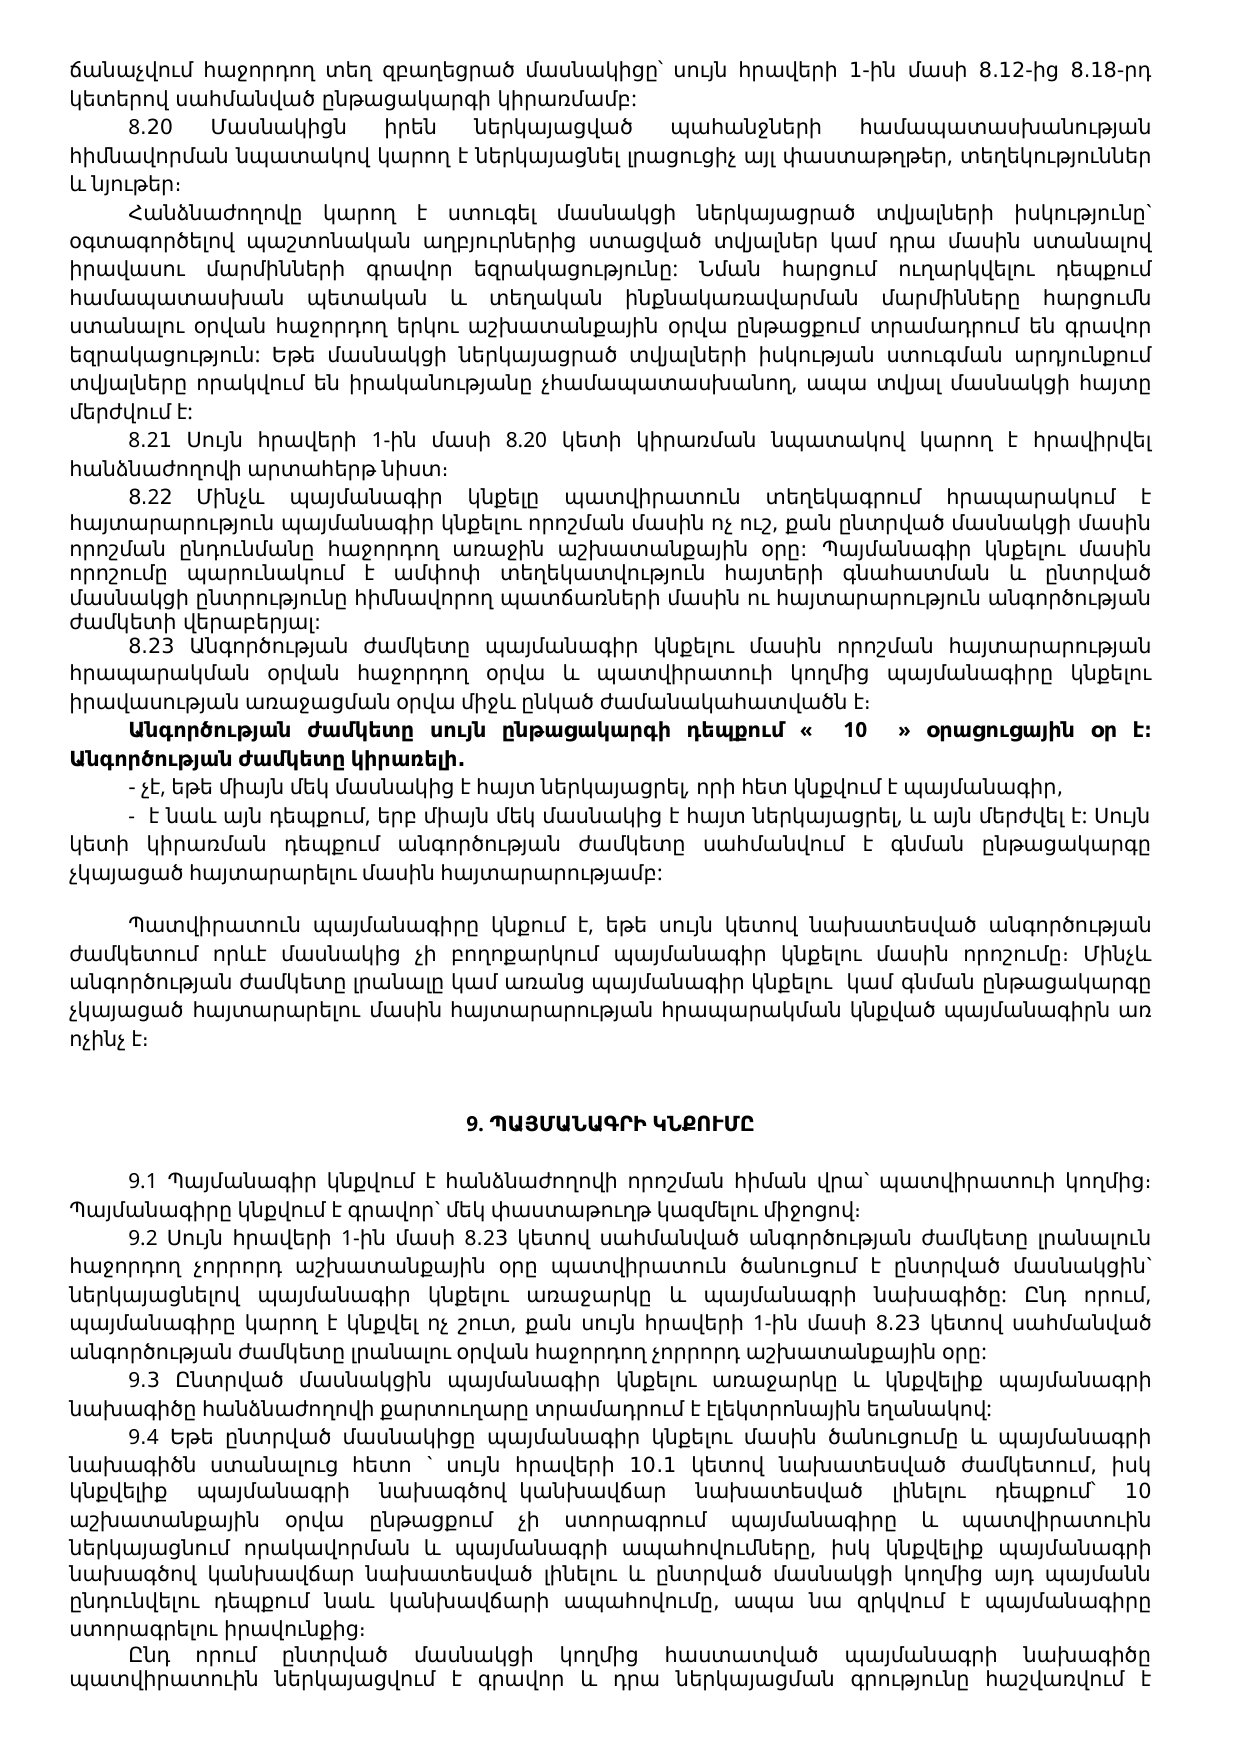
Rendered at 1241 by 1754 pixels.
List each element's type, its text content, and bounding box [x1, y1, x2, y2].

text 9.1 Պայմանագիր կնքվում է հանձնաժողովի որոշման հիման վրա` պատվիրատուի կողմից։ Պայմանագիրը կնքվում է գրավոր` մեկ փաստաթուղթ կազմելու միջոցով։ [69, 1166, 1152, 1223]
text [69, 1643, 1152, 1691]
text 9.4 Եթե ընտրված մասնակիցը պայմանագիր կնքելու մասին ծանուցումը և պայմանագրի նախագիծն ստանալուց հետո ` սույն հրավերի 10․1 կետով նախատեսված ժամկետում, իսկ կնքվելիք պայմանագրի նախագծով կանխավճար նախատեսված լինելու դեպքում՝ 10 աշխատանքային օրվա ընթացքում չի ստորագրում պայմանագիրը և պատվիրատուին ներկայացնում որակավորման և պայմանագրի ապահովումները, իսկ կնքվելիք պայմանագրի նախագծով կանխավճար նախատեսված լինելու և ընտրված մասնակցի կողմից այդ պայմանն ընդունվելու դեպքում նաև կանխավճարի ապահովումը, ապա նա զրկվում է պայմանագիրը ստորագրելու իրավունքից։ [69, 1422, 1152, 1643]
text 9.2 Սույն հրավերի 1-ին մասի 8.23 կետով սահմանված անգործության ժամկետը լրանալուն հաջորդող չորրորդ աշխատանքային օրը պատվիրատուն ծանուցում է ընտրված մասնակցին` ներկայացնելով պայմանագիր կնքելու առաջարկը և պայմանագրի նախագիծը: Ընդ որում, պայմանագիրը կարող է կնքվել ոչ շուտ, քան սույն հրավերի 1-ին մասի 8.23 կետով սահմանված անգործության ժամկետը լրանալու օրվան հաջորդող չորրորդ աշխատանքային օրը: [69, 1223, 1152, 1365]
text 8.20 Մասնակիցն իրեն ներկայացված պահանջների համապատասխանության հիմնավորման նպատակով կարող է ներկայացնել լրացուցիչ այլ փաստաթղթեր, տեղեկություններ և նյութեր։ [69, 112, 1152, 198]
text 8.23 Անգործության ժամկետը պայմանագիր կնքելու մասին որոշման հայտարարության հրապարակման օրվան հաջորդող օրվա և պատվիրատուի կողմից պայմանագիրը կնքելու իրավասության առաջացման օրվա միջև ընկած ժամանակահատվածն է։ [69, 634, 1152, 715]
text Հանձնաժողովը կարող է ստուգել մասնակցի ներկայացրած տվյալների իսկությունը` օգտագործելով պաշտոնական աղբյուրներից ստացված տվյալներ կամ դրա մասին ստանալով իրավասու մարմինների գրավոր եզրակացությունը: Նման հարցում ուղարկվելու դեպքում համապատասխան պետական և տեղական ինքնակառավարման մարմինները հարցումն ստանալու օրվան հաջորդող երկու աշխատանքային օրվա ընթացքում տրամադրում են գրավոր եզրակացություն: Եթե մասնակցի ներկայացրած տվյալների իսկության ստուգման արդյունքում տվյալները որակվում են իրականությանը չհամապատասխանող, ապա տվյալ մասնակցի հայտը մերժվում է: [69, 198, 1152, 425]
text Անգործության ժամկետը սույն ընթացակարգի դեպքում « 10 » օրացուցային օր է։ Անգործության ժամկետը կիրառելի. [69, 715, 1152, 772]
text 9. ՊԱՅՄԱՆԱԳՐԻ ԿՆՔՈՒՄԸ [69, 1109, 1152, 1138]
text 8.21 Սույն հրավերի 1-ին մասի 8.20 կետի կիրառման նպատակով կարող է հրավիրվել հանձնաժողովի արտահերթ նիստ։ [69, 425, 1152, 482]
text - չէ, եթե միայն մեկ մասնակից է հայտ ներկայացրել, որի հետ կնքվում է պայմանագիր, [69, 772, 1152, 801]
text 8.22 Մինչև պայմանագիր կնքելը պատվիրատուն տեղեկագրում հրապարակում է հայտարարություն պայմանագիր կնքելու որոշման մասին ոչ ուշ, քան ընտրված մասնակցի մասին որոշման ընդունմանը հաջորդող առաջին աշխատանքային օրը: Պայմանագիր կնքելու մասին որոշումը պարունակում է ամփոփ տեղեկատվություն հայտերի գնահատման և ընտրված մասնակցի ընտրությունը հիմնավորող պատճառների մասին ու հայտարարություն անգործության ժամկետի վերաբերյալ: [69, 482, 1152, 634]
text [69, 56, 1152, 112]
text - է նաև այն դեպքում, երբ միայն մեկ մասնակից է հայտ ներկայացրել, և այն մերժվել է: Սույն կետի կիրառման դեպքում անգործության ժամկետը սահմանվում է գնման ընթացակարգը չկայացած հայտարարելու մասին հայտարարությամբ: [69, 801, 1152, 886]
text Պատվիրատուն պայմանագիրը կնքում է, եթե սույն կետով նախատեսված անգործության ժամկետում որևէ մասնակից չի բողոքարկում պայմանագիր կնքելու մասին որոշումը։ Մինչև անգործության ժամկետը լրանալը կամ առանց պայմանագիր կնքելու կամ գնման ընթացակարգը չկայացած հայտարարելու մասին հայտարարության հրապարակման կնքված պայմանագիրն առ ոչինչ է։ [69, 910, 1152, 1052]
text 9.3 Ընտրված մասնակցին պայմանագիր կնքելու առաջարկը և կնքվելիք պայմանագրի նախագիծը հանձնաժողովի քարտուղարը տրամադրում է էլեկտրոնային եղանակով: [69, 1365, 1152, 1422]
